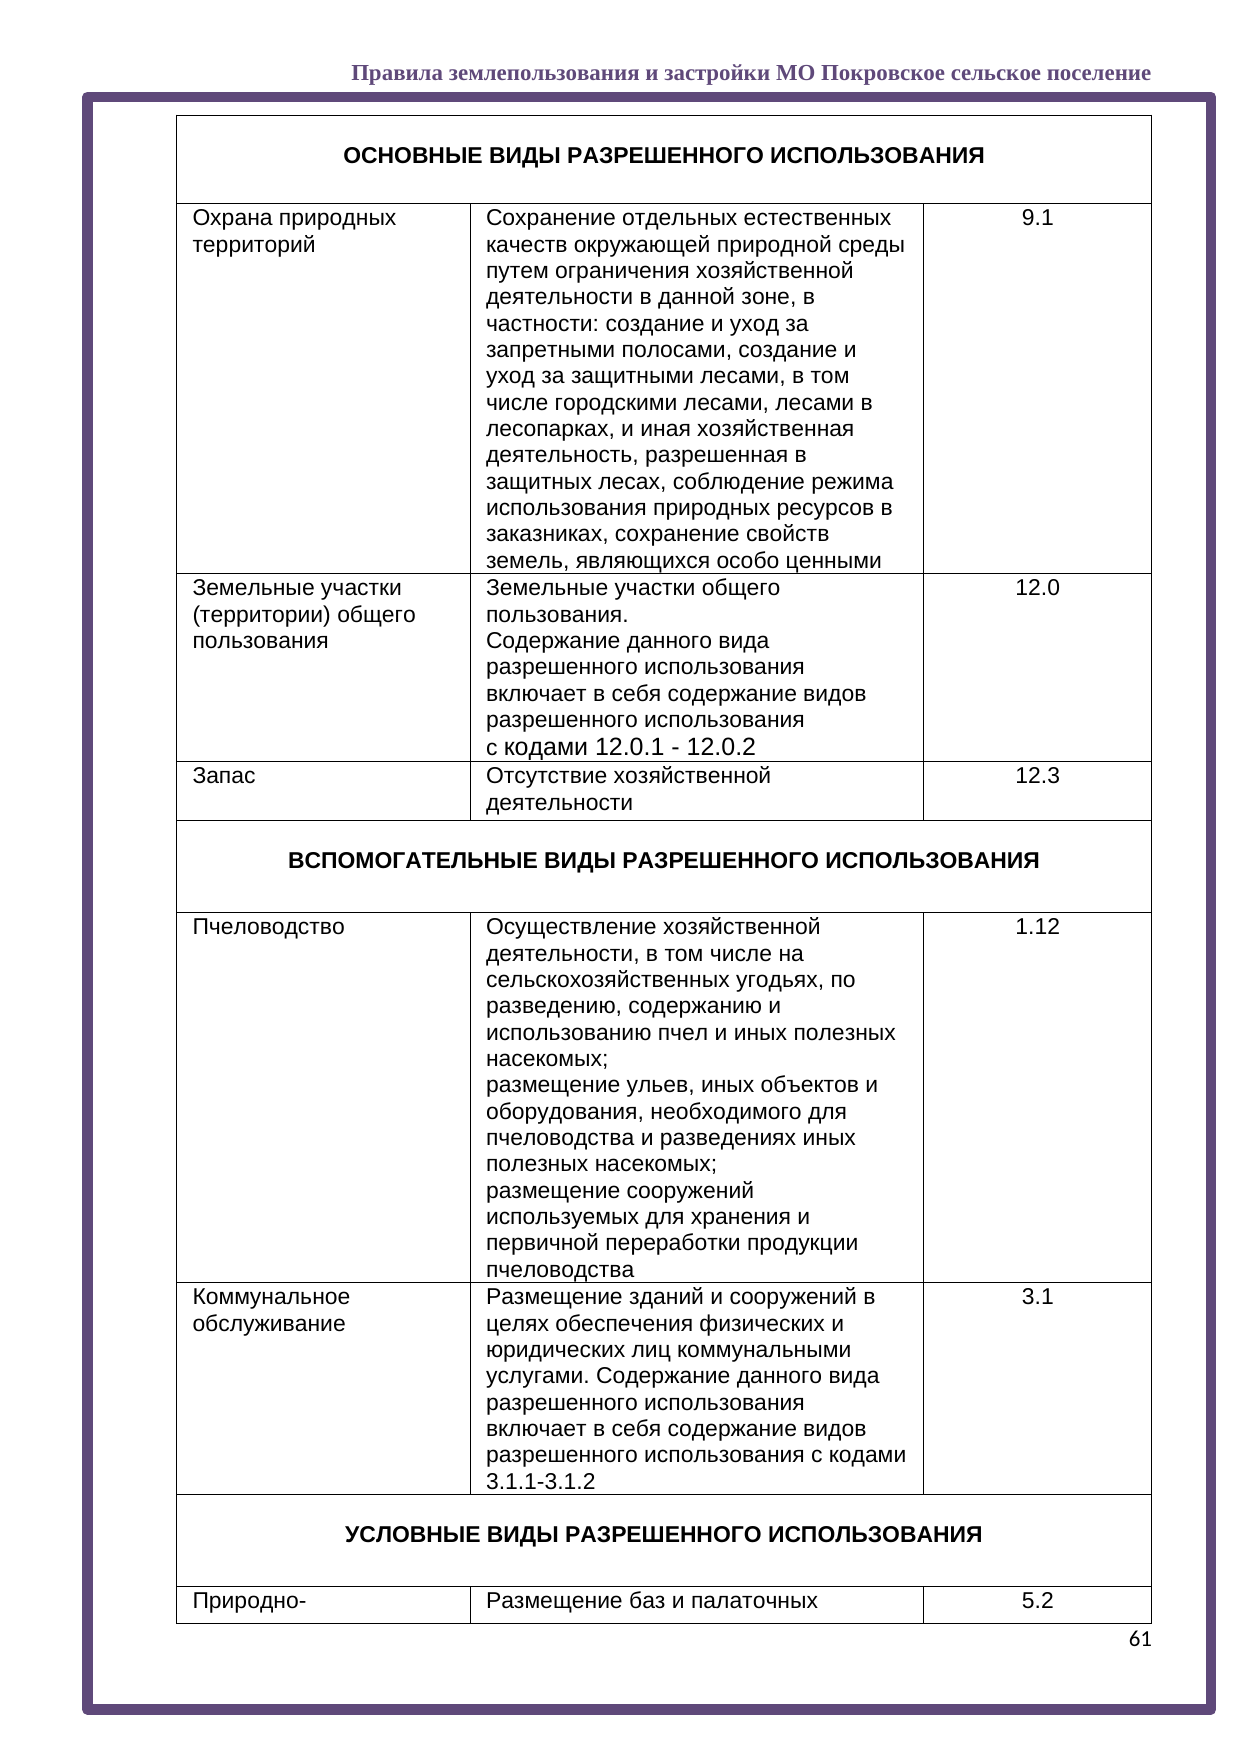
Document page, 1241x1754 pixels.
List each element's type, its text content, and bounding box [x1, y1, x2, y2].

table_cell УСЛОВНЫЕ ВИДЫ РАЗРЕШЕННОГО ИСПОЛЬЗОВАНИЯ [177, 1495, 1151, 1586]
table_cell ВСПОМОГАТЕЛЬНЫЕ ВИДЫ РАЗРЕШЕННОГО ИСПОЛЬЗОВАНИЯ [177, 821, 1151, 912]
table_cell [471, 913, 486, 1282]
table_cell 5.2 [924, 1587, 1151, 1623]
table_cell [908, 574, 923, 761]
table_cell ОСНОВНЫЕ ВИДЫ РАЗРЕШЕННОГО ИСПОЛЬЗОВАНИЯ [177, 116, 1151, 203]
table_cell 12.3 [924, 762, 1151, 820]
table_cell Отсутствие хозяйственной деятельности [471, 762, 923, 820]
table_cell Запас [177, 762, 470, 820]
table_cell 3.1 [924, 1283, 1151, 1494]
table_cell Сохранение отдельных естественных качеств окружающей природной среды путем ограничения хозяйственной деятельности в данной зоне, в частности: создание и уход за запретными полосами, создание и уход за защитными лесами, в том числе городскими лесами, лесами в лесопарках, и иная хозяйственная деятельность, разрешенная в защитных лесах, соблюдение режима использования природных ресурсов в заказниках, сохранение свойств земель, являющихся особо ценными [471, 204, 923, 573]
table_cell 12.0 [924, 574, 1151, 761]
table_cell Размещение зданий и сооружений в целях обеспечения физических и юридических лиц коммунальными услугами. Содержание данного вида разрешенного использования включает в себя содержание видов разрешенного использования с кодами 3.1.1-3.1.2 [471, 1283, 923, 1494]
table_cell Земельные участки (территории) общего пользования [177, 574, 470, 761]
table_cell 9.1 [924, 204, 1151, 573]
table_cell Коммунальное обслуживание [177, 1283, 470, 1494]
table_cell 1.12 [924, 913, 1151, 1282]
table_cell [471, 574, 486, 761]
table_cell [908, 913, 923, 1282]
table_cell Пчеловодство [177, 913, 470, 1282]
table_cell Охрана природных территорий [177, 204, 470, 573]
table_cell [177, 1587, 470, 1623]
